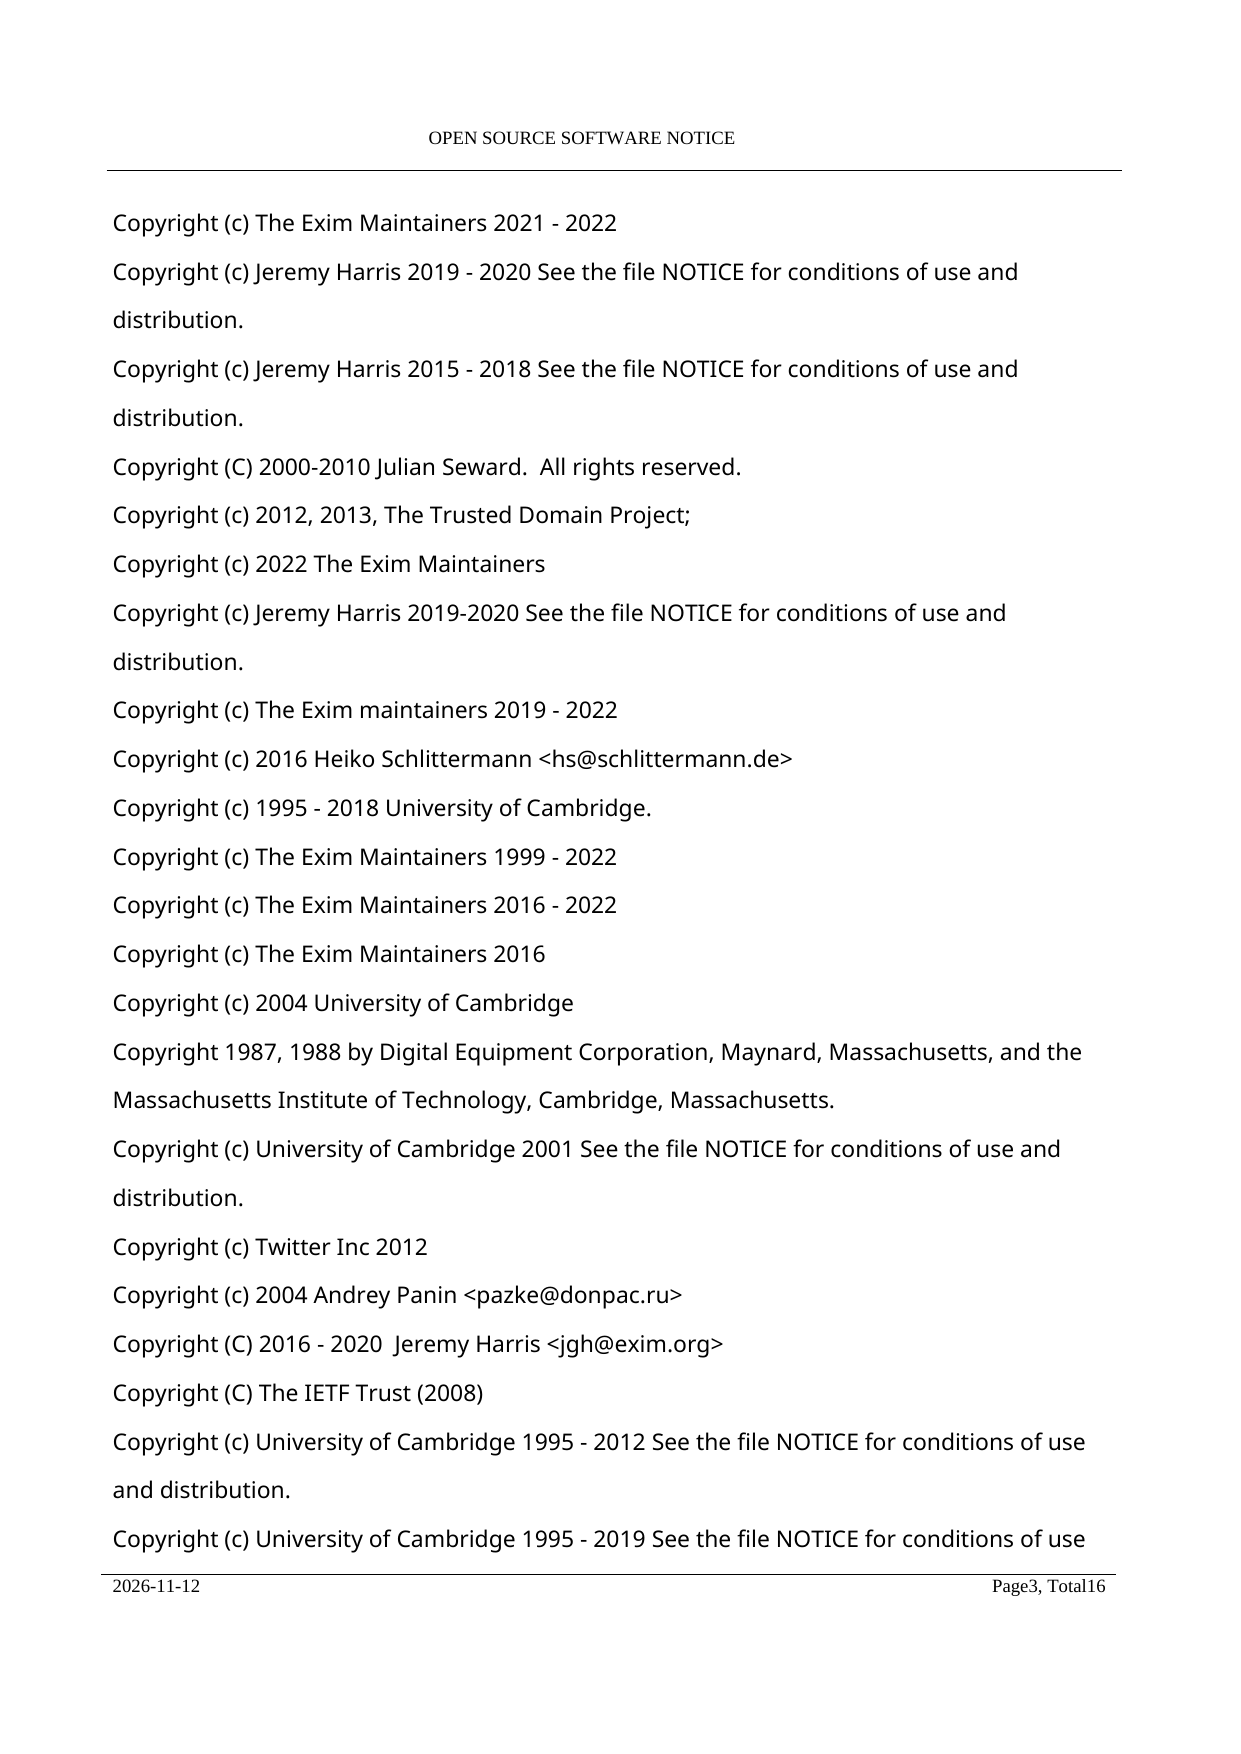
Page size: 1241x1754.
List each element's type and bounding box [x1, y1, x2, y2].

text [112, 206, 1128, 1555]
